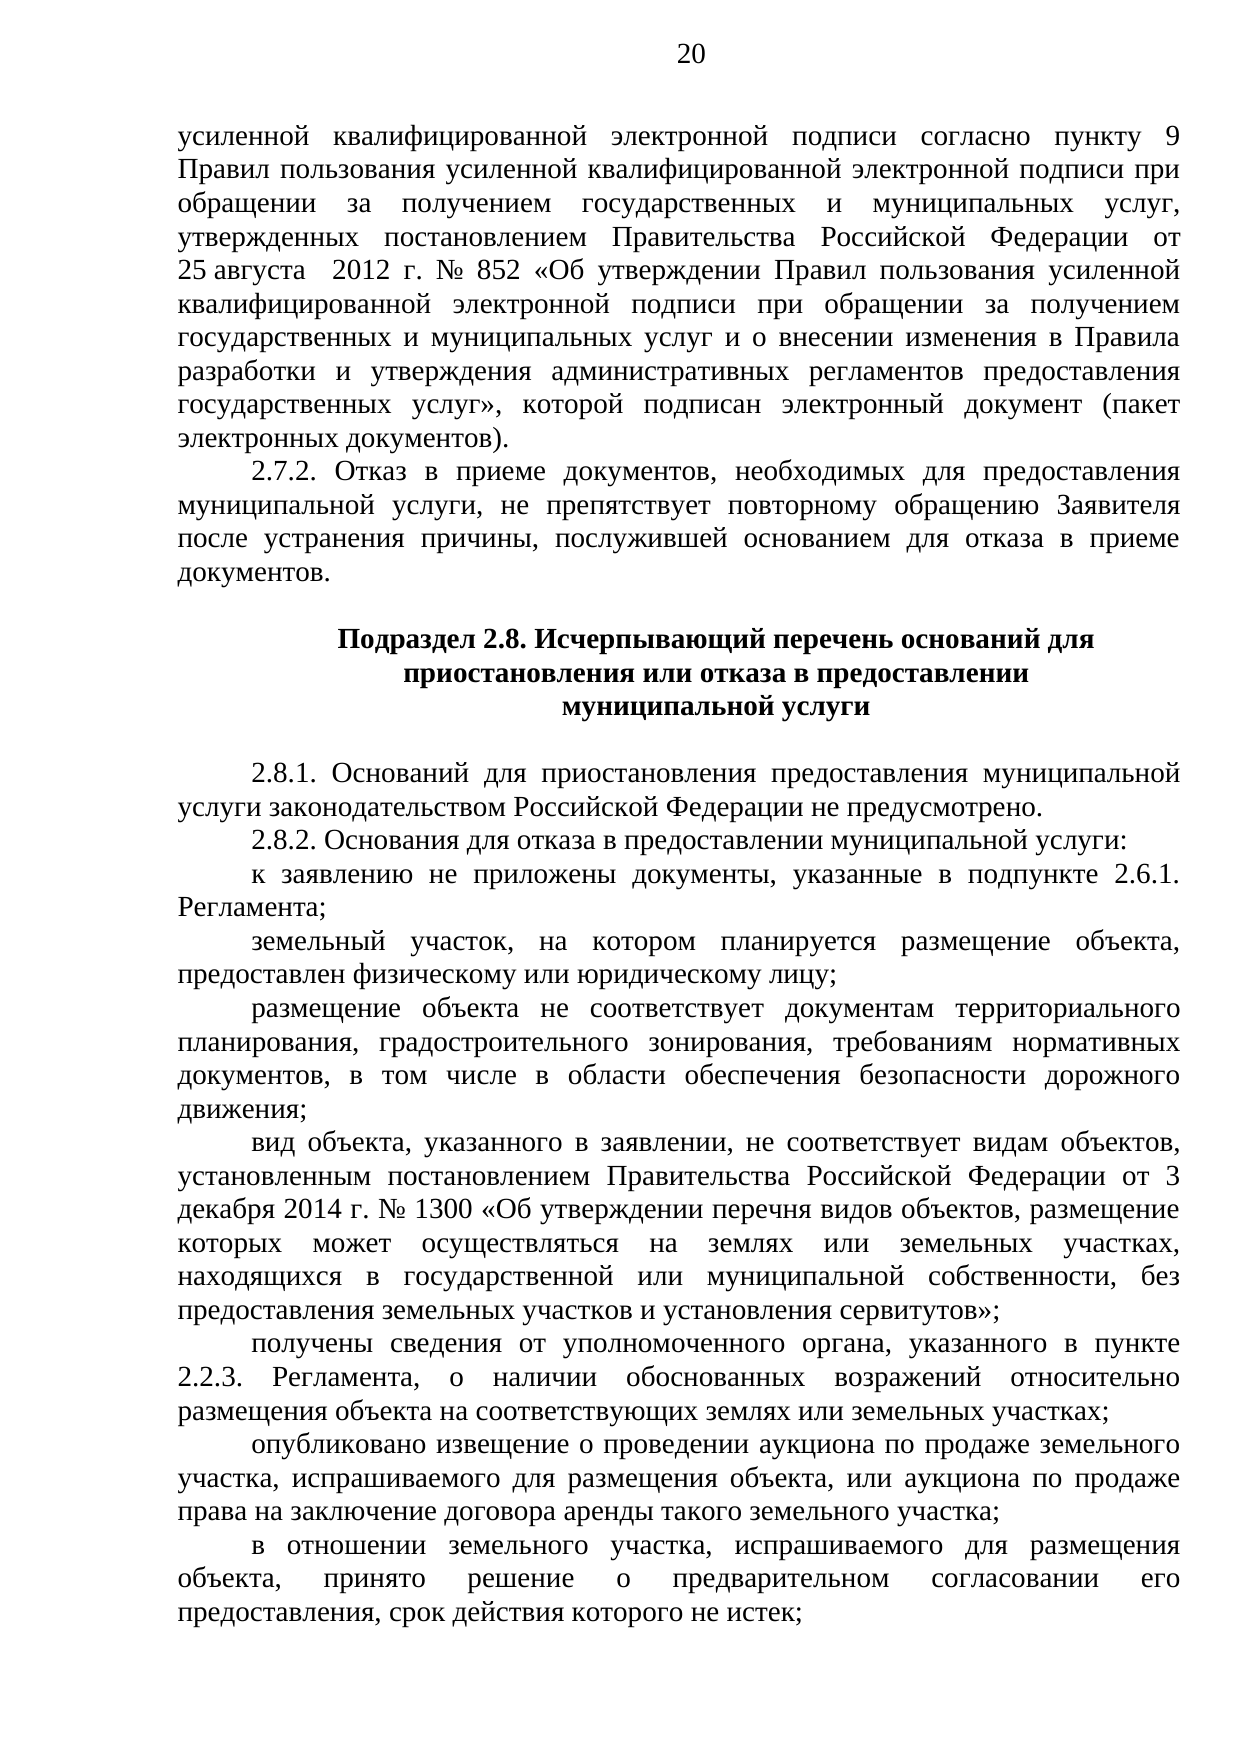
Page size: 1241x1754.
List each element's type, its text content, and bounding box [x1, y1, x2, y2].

text Подраздел 2.8. Исчерпывающий перечень оснований для [177, 621, 1181, 655]
text размещение объекта не соответствует документам территориального планирования, градостроительного зонирования, требованиям нормативных документов, в том числе в области обеспечения безопасности дорожного движения; [177, 990, 1181, 1124]
text приостановления или отказа в предоставлении [177, 655, 1181, 688]
text муниципальной услуги [177, 688, 1181, 722]
text опубликовано извещение о проведении аукциона по продаже земельного участка, испрашиваемого для размещения объекта, или аукциона по продаже права на заключение договора аренды такого земельного участка; [177, 1426, 1181, 1527]
text в отношении земельного участка, испрашиваемого для размещения объекта, принято решение о предварительном согласовании его предоставления, срок действия которого не истек; [177, 1527, 1181, 1627]
text 2.8.1. Оснований для приостановления предоставления муниципальной услуги законодательством Российской Федерации не предусмотрено. [177, 755, 1181, 822]
text вид объекта, указанного в заявлении, не соответствует видам объектов, установленным постановлением Правительства Российской Федерации от 3 декабря 2014 г. № 1300 «Об утверждении перечня видов объектов, размещение которых может осуществляться на землях или земельных участках, находящихся в государственной или муниципальной собственности, без предоставления земельных участков и установления сервитутов»; [177, 1124, 1181, 1326]
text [177, 118, 1181, 453]
text к заявлению не приложены документы, указанные в подпункте 2.6.1. Регламента; [177, 856, 1181, 923]
text 2.7.2. Отказ в приеме документов, необходимых для предоставления муниципальной услуги, не препятствует повторному обращению Заявителя после устранения причины, послужившей основанием для отказа в приеме документов. [177, 453, 1181, 588]
text земельный участок, на котором планируется размещение объекта, предоставлен физическому или юридическому лицу; [177, 923, 1181, 990]
text 2.8.2. Основания для отказа в предоставлении муниципальной услуги: [177, 822, 1181, 856]
text получены сведения от уполномоченного органа, указанного в пункте 2.2.3. Регламента, о наличии обоснованных возражений относительно размещения объекта на соответствующих землях или земельных участках; [177, 1326, 1181, 1426]
